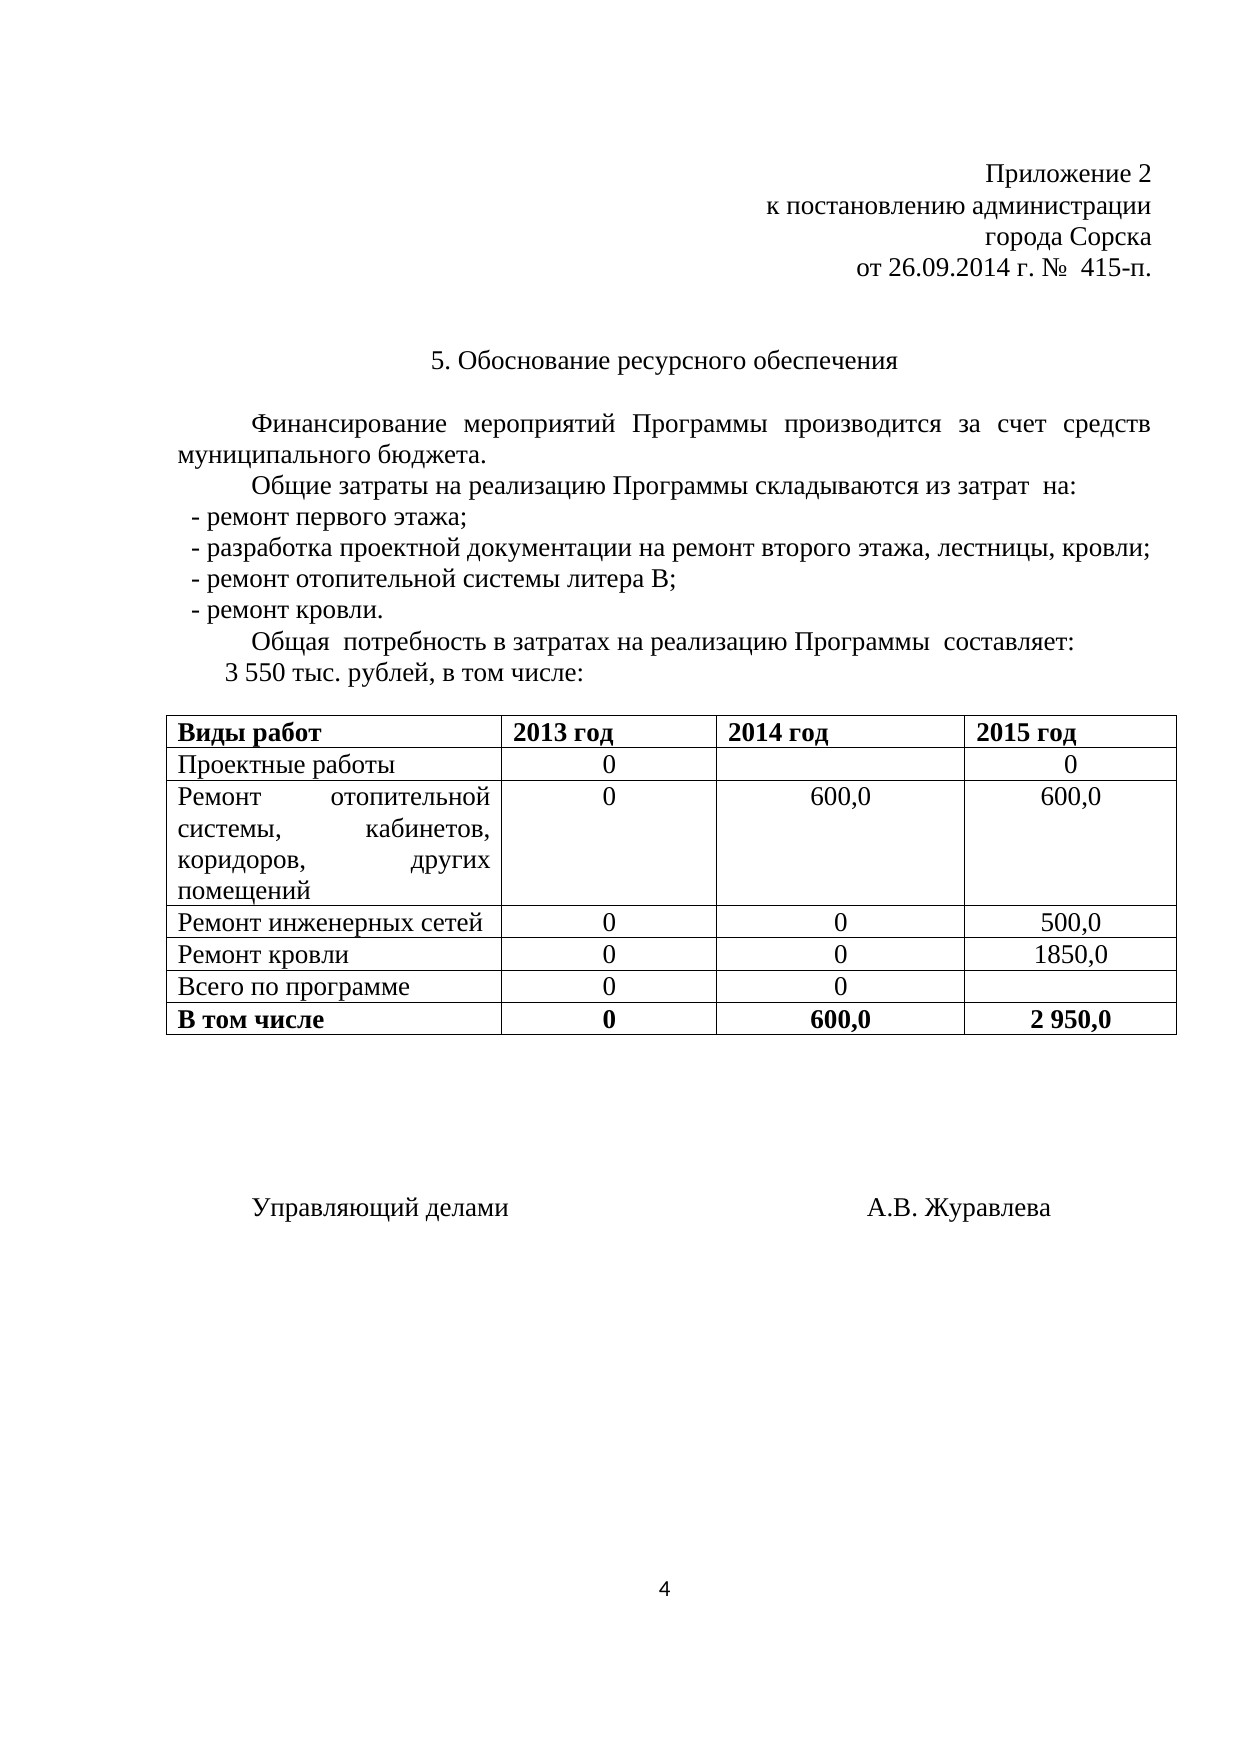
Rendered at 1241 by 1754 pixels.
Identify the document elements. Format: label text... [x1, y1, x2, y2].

table_cell [717, 748, 964, 779]
text города Сорска [177, 220, 1152, 251]
text - разработка проектной документации на ремонт второго этажа, лестницы, кровли; [177, 531, 1152, 562]
text Приложение 2 [177, 158, 1152, 189]
text - ремонт первого этажа; [177, 500, 1152, 531]
table_cell 0 [502, 748, 716, 779]
text - ремонт отопительной системы литера В; [177, 562, 1152, 594]
table_cell 600,0 [717, 1003, 964, 1034]
table_cell 500,0 [965, 906, 1176, 937]
text Финансирование мероприятий Программы производится за счет средств муниципального бюджета. [177, 407, 1152, 469]
table_cell 0 [965, 748, 1176, 779]
table_cell 0 [717, 971, 964, 1002]
table_cell Проектные работы [167, 748, 501, 779]
table_cell Ремонт инженерных сетей [167, 906, 501, 937]
table_cell 2 950,0 [965, 1003, 1176, 1034]
table_cell 0 [717, 938, 964, 969]
text Общая потребность в затратах на реализацию Программы составляет: [177, 625, 1152, 656]
text Общие затраты на реализацию Программы складываются из затрат на: [177, 469, 1152, 500]
table_cell 600,0 [717, 781, 964, 905]
table_cell 0 [502, 906, 716, 937]
text от 26.09.2014 г. № 415-п. [177, 251, 1152, 282]
table_cell 600,0 [965, 781, 1176, 905]
table_cell Ремонт отопительной системы, кабинетов, коридоров, других помещений [167, 781, 501, 905]
table_cell Ремонт кровли [167, 938, 501, 969]
table_header 2015 год [965, 716, 1176, 747]
table_cell 0 [717, 906, 964, 937]
table_cell 0 [502, 1003, 716, 1034]
text 3 550 тыс. рублей, в том числе: [177, 656, 1152, 687]
table_header 2013 год [502, 716, 716, 747]
text Управляющий делами А.В. Журавлева [177, 1191, 1152, 1222]
table_cell 0 [502, 938, 716, 969]
table_cell Всего по программе [167, 971, 501, 1002]
text к постановлению администрации [177, 189, 1152, 220]
table_cell [965, 971, 1176, 1002]
table_cell 0 [502, 781, 716, 905]
table_header Виды работ [167, 716, 501, 747]
table_header 2014 год [717, 716, 964, 747]
table_cell 0 [502, 971, 716, 1002]
table_cell В том числе [167, 1003, 501, 1034]
text - ремонт кровли. [177, 594, 1152, 625]
text 5. Обоснование ресурсного обеспечения [177, 344, 1152, 376]
table_cell 1850,0 [965, 938, 1176, 969]
